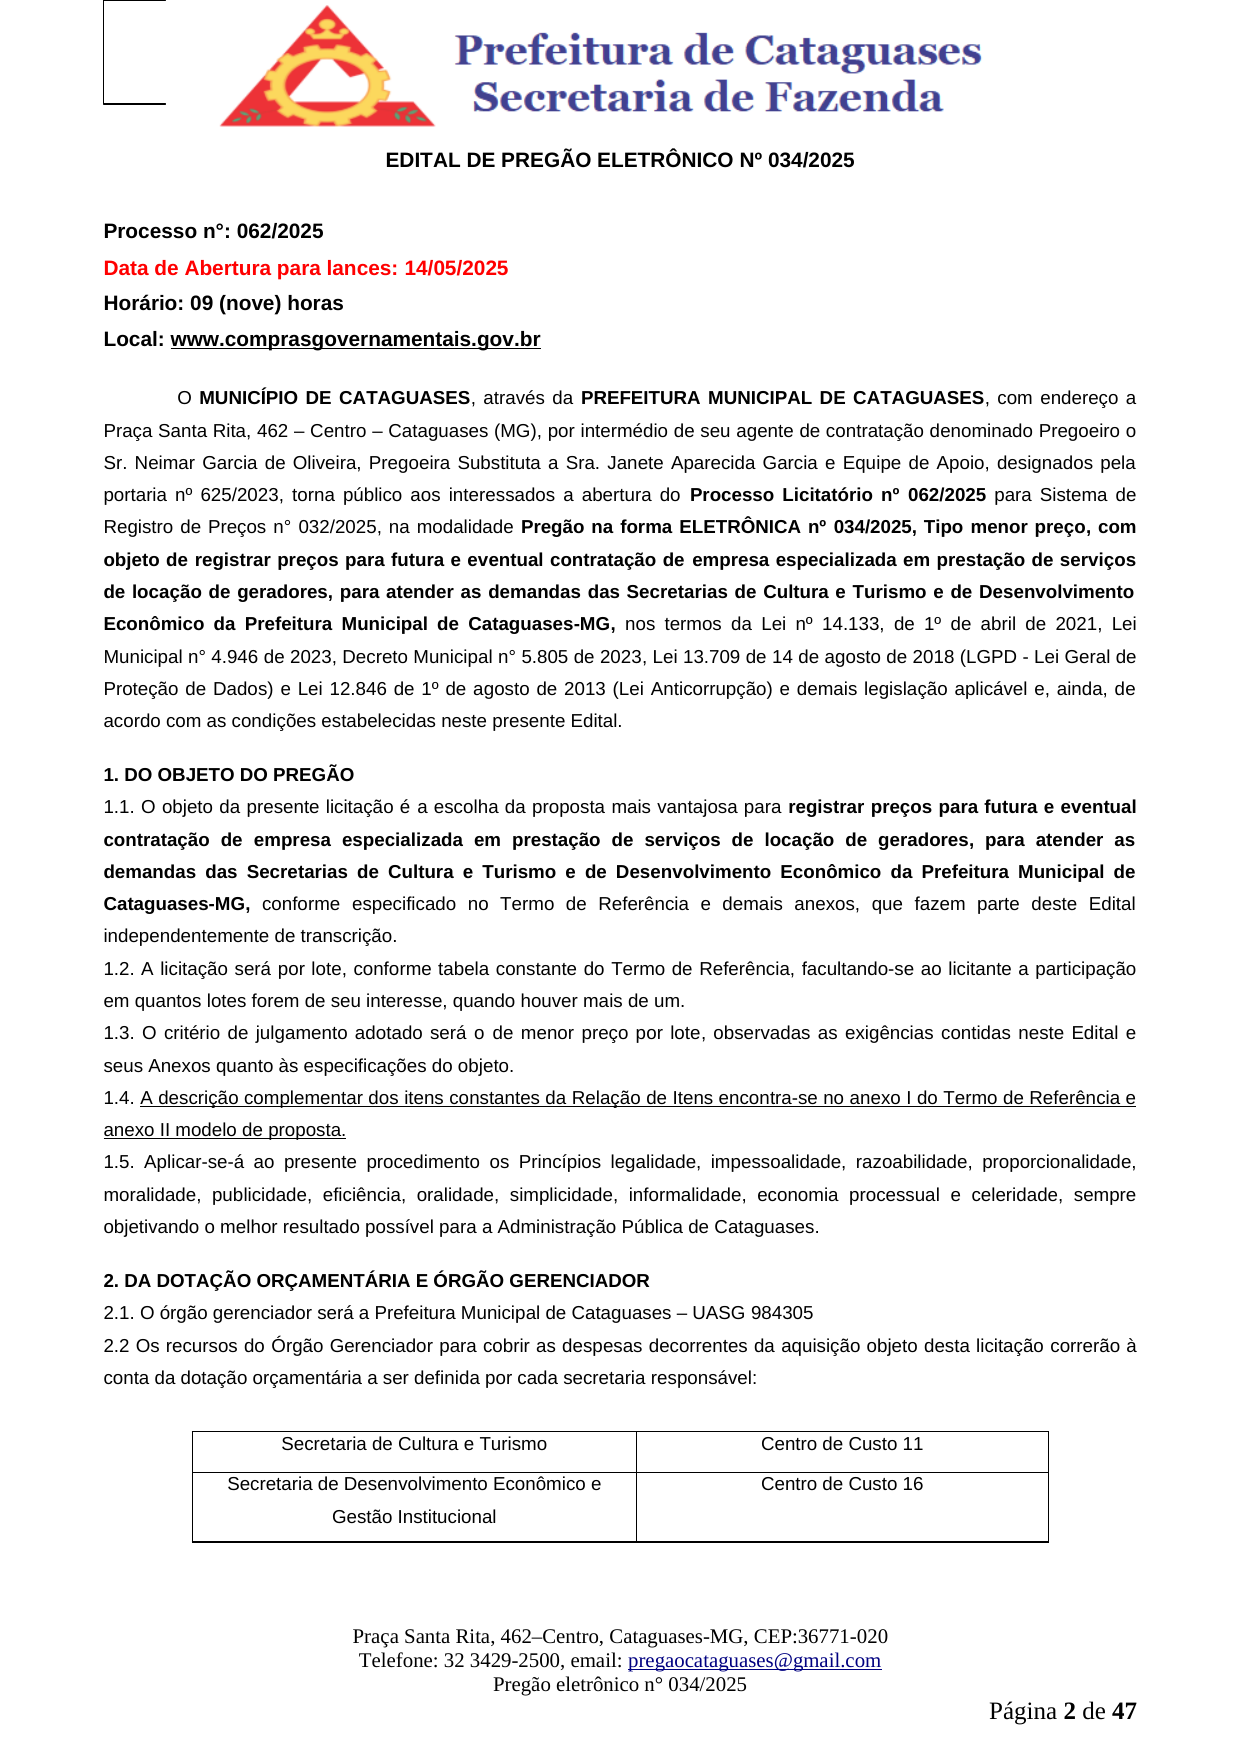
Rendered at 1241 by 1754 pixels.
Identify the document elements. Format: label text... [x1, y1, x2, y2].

text Processo n°: 062/2025 [103, 219, 1137, 243]
text 1. DO OBJETO DO PREGÃO [103, 764, 1137, 785]
table_header Centro de Custo 11 [637, 1432, 1048, 1472]
text Horário: 09 (nove) horas [103, 291, 1137, 315]
text Local: www.comprasgovernamentais.gov.br [103, 327, 1137, 351]
text 1.5. Aplicar-se-á ao presente procedimento os Princípios legalidade, impessoalidade, razoabilidade, proporcionalidade, moralidade, publicidade, eficiência, oralidade, simplicidade, informalidade, economia processual e celeridade, sempre objetivando o melhor resultado possível para a Administração Pública de Cataguases. [103, 1151, 1137, 1237]
text Data de Abertura para lances: 14/05/2025 [103, 255, 1137, 279]
text 1.1. O objeto da presente licitação é a escolha da proposta mais vantajosa para registrar preços para futura e eventual contratação de empresa especializada em prestação de serviços de locação de geradores, para atender as demandas das Secretarias de Cultura e Turismo e de Desenvolvimento Econômico da Prefeitura Municipal de Cataguases-MG, conforme especificado no Termo de Referência e demais anexos, que fazem parte deste Edital independentemente de transcrição. [103, 796, 1137, 947]
table_cell Secretaria de Desenvolvimento Econômico e Gestão Institucional [193, 1473, 636, 1541]
picture [165, 0, 1075, 148]
text 1.3. O critério de julgamento adotado será o de menor preço por lote, observadas as exigências contidas neste Edital e seus Anexos quanto às especificações do objeto. [103, 1022, 1137, 1076]
text 1.4. A descrição complementar dos itens constantes da Relação de Itens encontra-se no anexo I do Termo de Referência e anexo II modelo de proposta. [103, 1087, 1137, 1141]
table_header Secretaria de Cultura e Turismo [193, 1432, 636, 1472]
text 2.1. O órgão gerenciador será a Prefeitura Municipal de Cataguases – UASG 984305 [103, 1302, 1137, 1324]
text 2. DA DOTAÇÃO ORÇAMENTÁRIA E ÓRGÃO GERENCIADOR [103, 1270, 1137, 1291]
table_cell Centro de Custo 16 [637, 1473, 1048, 1541]
text 2.2 Os recursos do Órgão Gerenciador para cobrir as despesas decorrentes da aquisição objeto desta licitação correrão à conta da dotação orçamentária a ser definida por cada secretaria responsável: [103, 1334, 1137, 1388]
text EDITAL DE PREGÃO ELETRÔNICO Nº 034/2025 [103, 147, 1137, 171]
text 1.2. A licitação será por lote, conforme tabela constante do Termo de Referência, facultando-se ao licitante a participação em quantos lotes forem de seu interesse, quando houver mais de um. [103, 958, 1137, 1011]
text O MUNICÍPIO DE CATAGUASES, através da Prefeitura Municipal de Cataguases, com endereço a Praça Santa Rita, 462 – Centro – Cataguases (MG), por intermédio de seu agente de contratação denominado Pregoeiro o Sr. Neimar Garcia de Oliveira, Pregoeira Substituta a Sra. Janete Aparecida Garcia e Equipe de Apoio, designados pela portaria nº 625/2023, torna público aos interessados a abertura do Processo Licitatório nº 062/2025 para Sistema de Registro de Preços n° 032/2025, na modalidade Pregão na forma ELETRÔNICA nº 034/2025, Tipo menor preço, com objeto de registrar preços para futura e eventual contratação de empresa especializada em prestação de serviços de locação de geradores, para atender as demandas das Secretarias de Cultura e Turismo e de Desenvolvimento Econômico da Prefeitura Municipal de Cataguases-MG, nos termos da Lei nº 14.133, de 1º de abril de 2021, Lei Municipal n° 4.946 de 2023, Decreto Municipal n° 5.805 de 2023, Lei 13.709 de 14 de agosto de 2018 (LGPD - Lei Geral de Proteção de Dados) e Lei 12.846 de 1º de agosto de 2013 (Lei Anticorrupção) e demais legislação aplicável e, ainda, de acordo com as condições estabelecidas neste presente Edital. [103, 387, 1137, 732]
